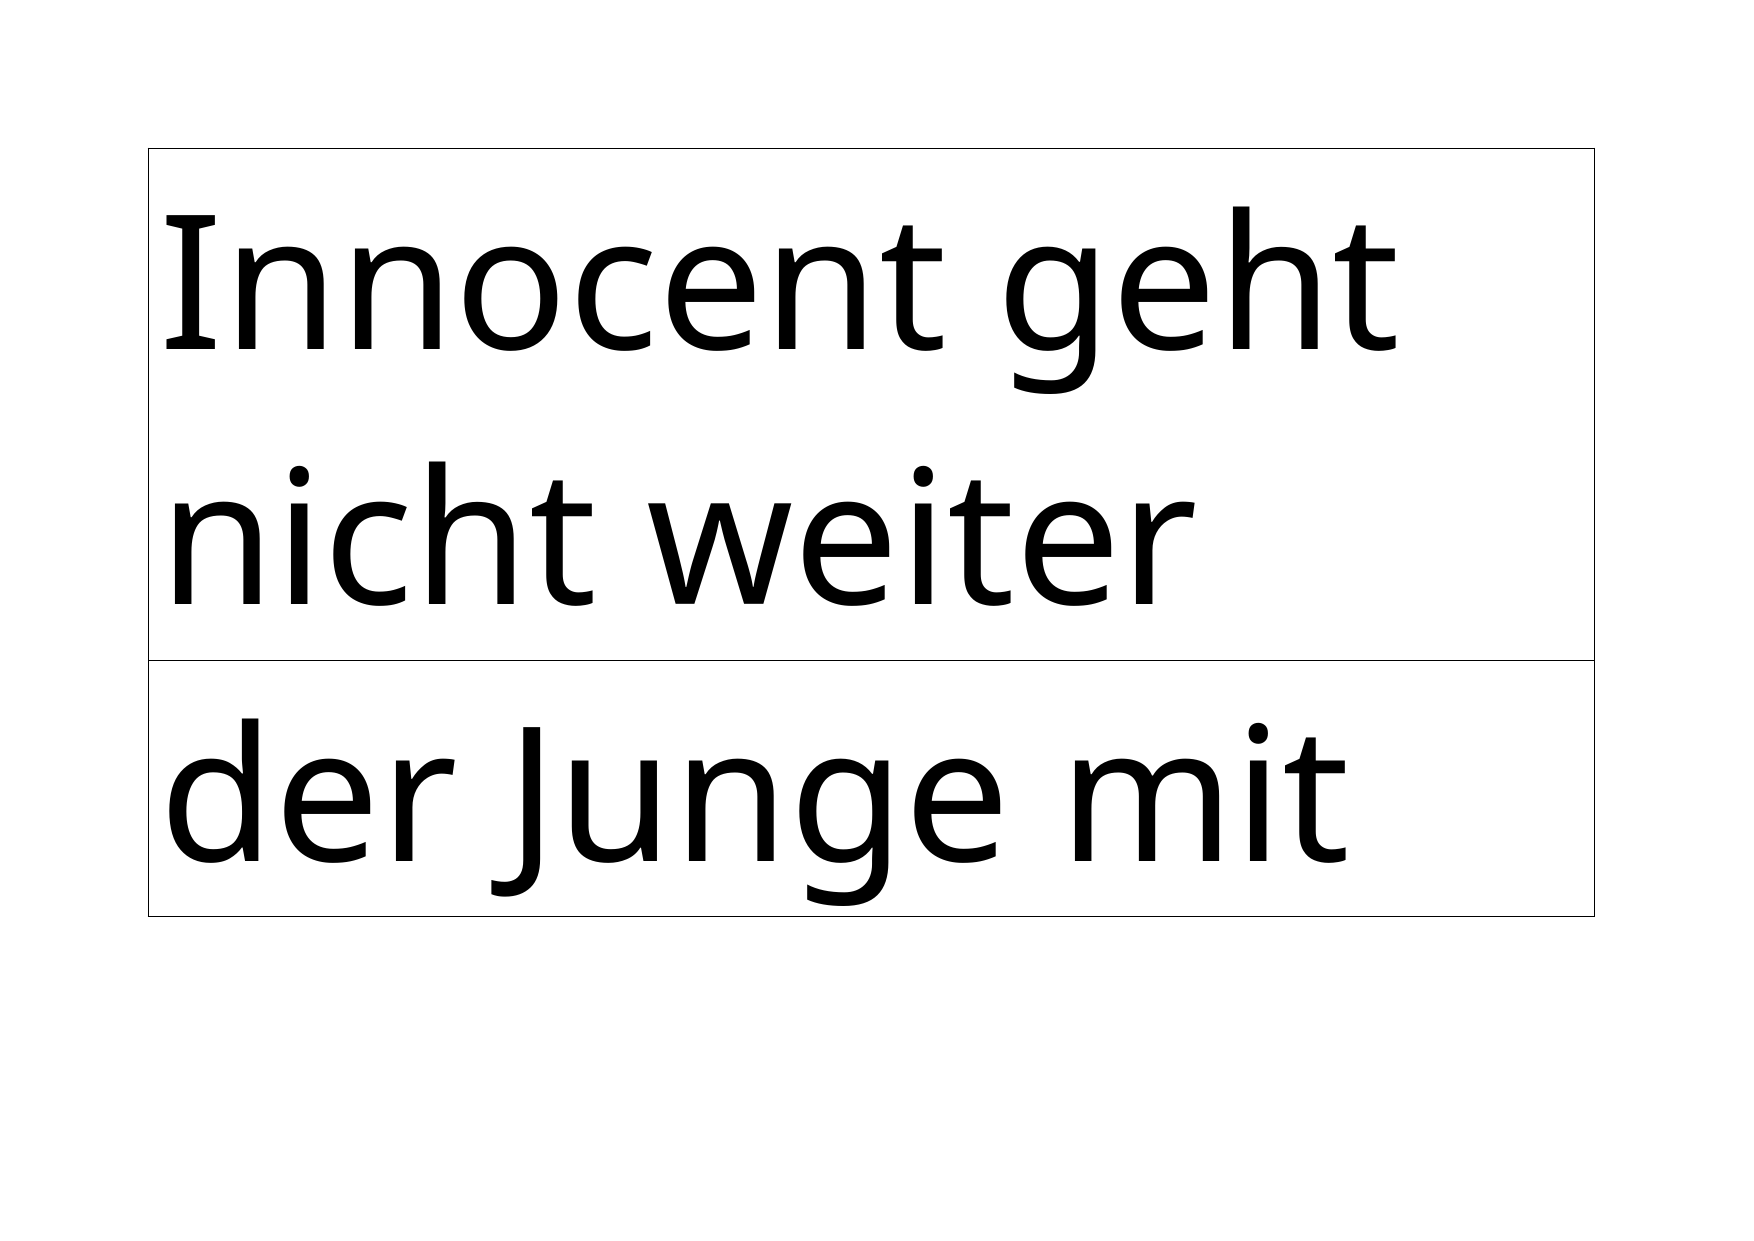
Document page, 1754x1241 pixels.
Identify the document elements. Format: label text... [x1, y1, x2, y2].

table_cell Innocent geht nicht weiter [149, 149, 1594, 659]
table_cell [149, 661, 1594, 916]
